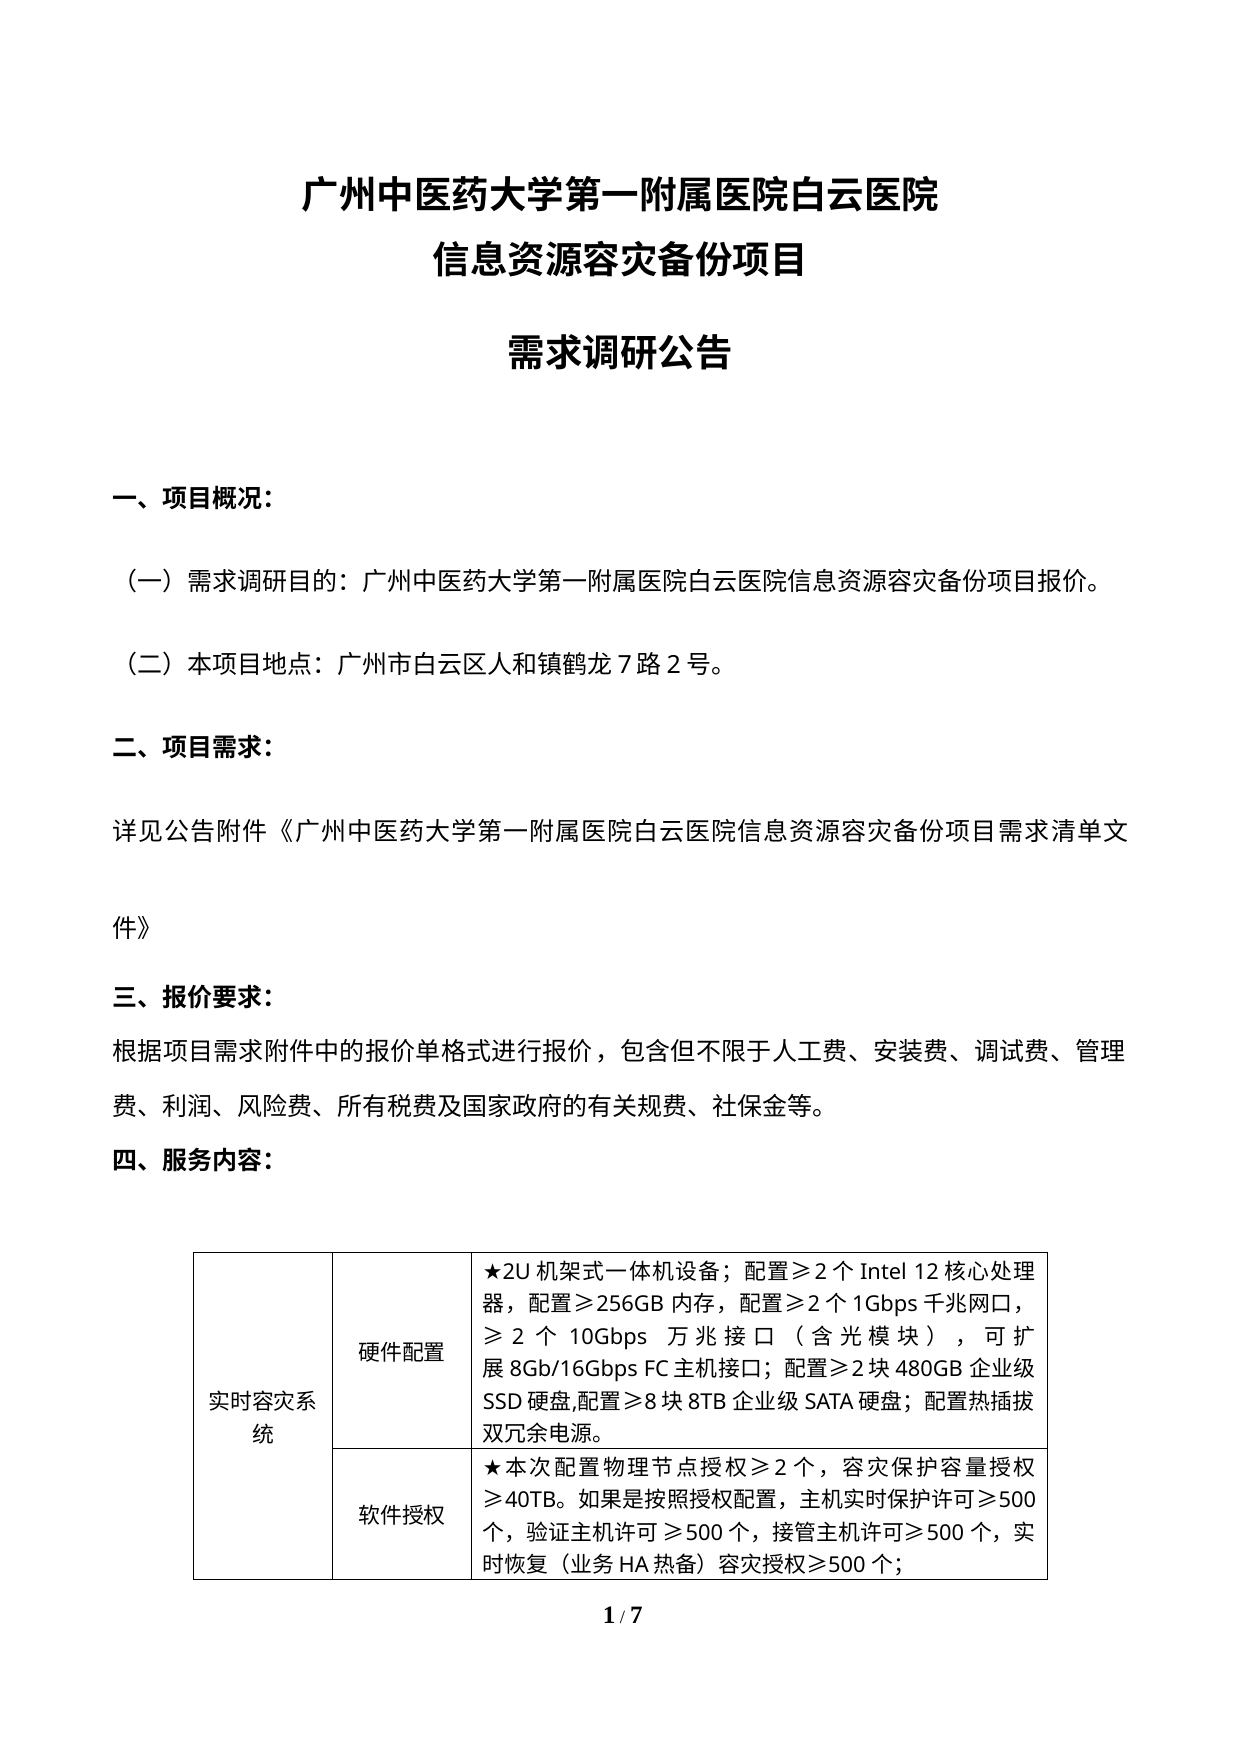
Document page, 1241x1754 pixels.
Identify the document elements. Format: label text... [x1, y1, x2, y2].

text 详见公告附件《广州中医药大学第一附属医院白云医院信息资源容灾备份项目需求清单文件》 [112, 797, 1128, 959]
text 二、项目需求： [112, 713, 1128, 778]
table_cell 软件授权 [333, 1449, 471, 1579]
list 一、项目概况： [112, 464, 1128, 529]
text 需求调研公告 [112, 317, 1128, 382]
text 广州中医药大学第一附属医院白云医院 [112, 160, 1128, 225]
list （二）本项目地点：广州市白云区人和镇鹤龙7路2号。 [112, 630, 1128, 695]
table_cell ★本次配置物理节点授权≥2个，容灾保护容量授权≥40TB。如果是按照授权配置，主机实时保护许可≥500 个，验证主机许可 ≥500 个，接管主机许可≥500 个，实时恢复（业务HA热备）容灾授权≥500 个； [472, 1449, 1047, 1579]
table_header 硬件配置 [333, 1253, 471, 1448]
list 根据项目需求附件中的报价单格式进行报价，包含但不限于人工费、安装费、调试费、管理费、利润、风险费、所有税费及国家政府的有关规费、社保金等。 [112, 1032, 1128, 1122]
list 三、报价要求： [112, 977, 1128, 1013]
list 服务内容： [112, 1140, 1128, 1177]
table_header 实时容灾系统 [194, 1253, 332, 1579]
list （一）需求调研目的：广州中医药大学第一附属医院白云医院信息资源容灾备份项目报价。 [112, 547, 1128, 612]
text 信息资源容灾备份项目 [112, 225, 1128, 290]
table_header ★2U机架式一体机设备；配置≥2个Intel 12核心处理器，配置≥256GB 内存，配置≥2个1Gbps千兆网口，≥2个10Gbps 万兆接口（含光模块），可扩展8Gb/16Gbps FC主机接口；配置≥2块480GB 企业级 SSD硬盘,配置≥8块8TB 企业级 SATA硬盘；配置热插拔双冗余电源。 [472, 1253, 1047, 1448]
